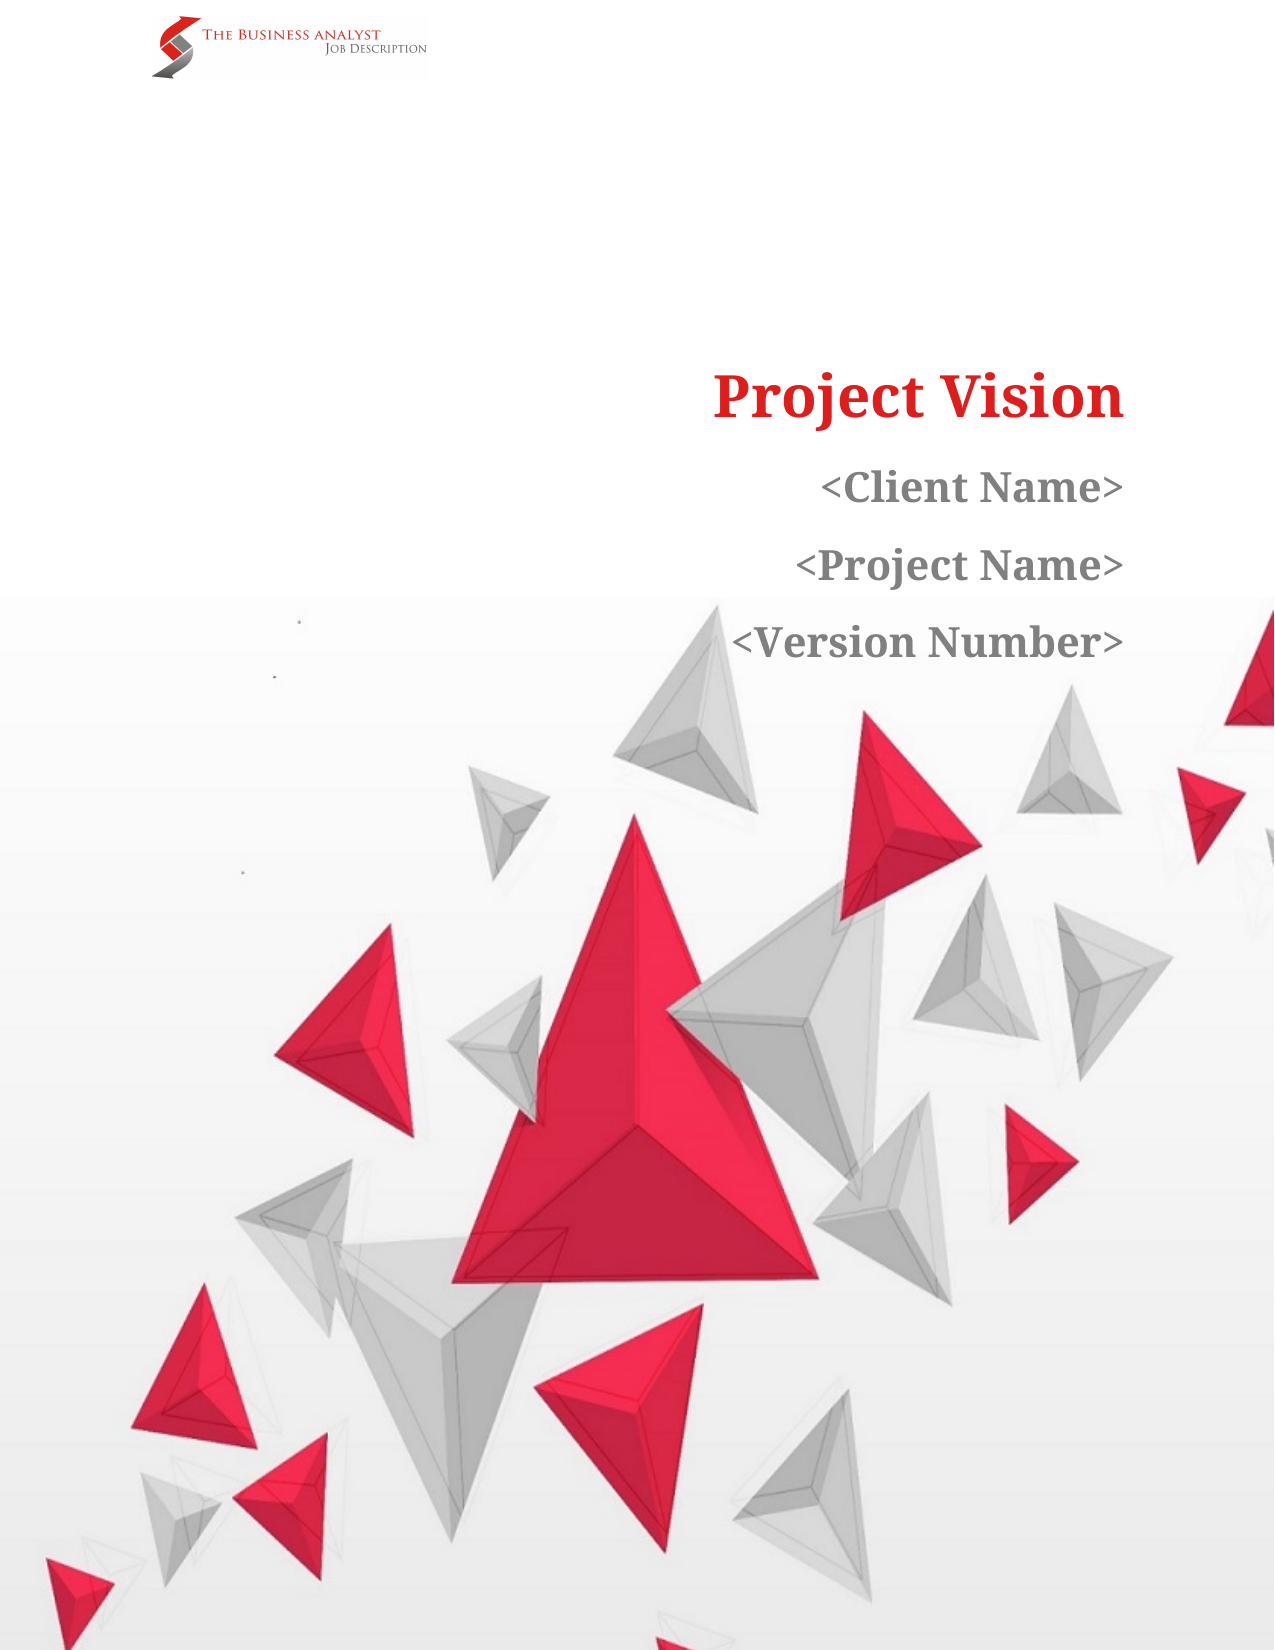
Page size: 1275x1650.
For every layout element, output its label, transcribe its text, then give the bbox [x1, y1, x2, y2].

text <Version Number> [150, 613, 1125, 670]
text <Project Name> [150, 535, 1125, 592]
picture [150, 15, 429, 81]
text <Client Name> [150, 457, 1125, 514]
text Project Vision [150, 355, 1125, 434]
picture [0, 597, 1274, 1650]
